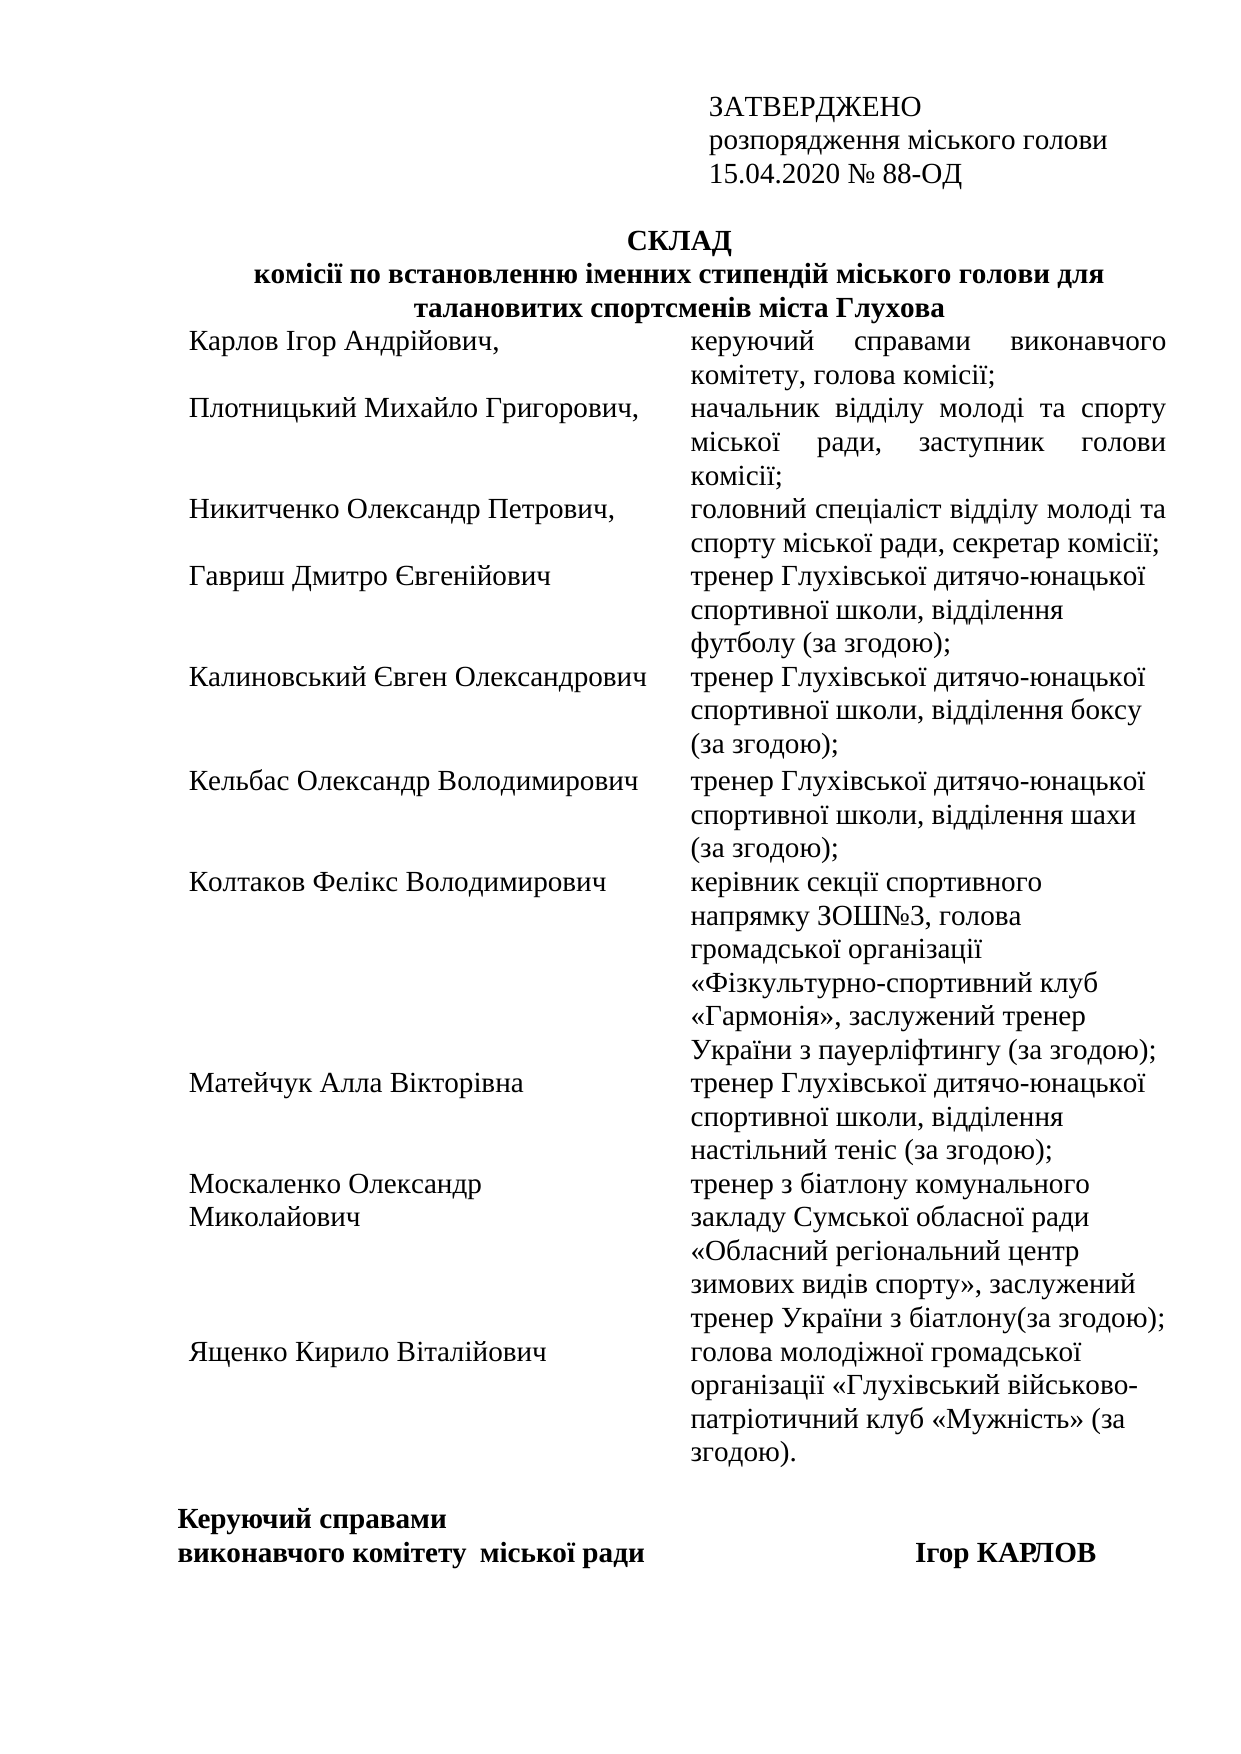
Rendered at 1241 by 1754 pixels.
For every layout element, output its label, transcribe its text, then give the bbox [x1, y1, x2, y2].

text розпорядження міського голови [177, 122, 1181, 156]
table_cell Москаленко Олександр Миколайович [177, 1166, 661, 1334]
table_header Карлов Ігор Андрійович, [177, 324, 661, 391]
table_cell тренер Глухівської дитячо-юнацької спортивної школи, відділення шахи (за згодою); [661, 764, 1178, 864]
subtitle СКЛАД [177, 223, 1181, 256]
table_cell тренер з біатлону комунального закладу Сумської обласної ради «Обласний регіональний центр зимових видів спорту», заслужений тренер України з біатлону(за згодою); [661, 1166, 1178, 1334]
table_cell начальник відділу молоді та спорту міської ради, заступник голови комісії; [661, 391, 1178, 491]
subtitle Керуючий справами [177, 1501, 1181, 1535]
table_cell голова молодіжної громадської організації «Глухівський військово-патріотичний клуб «Мужність» (за згодою). [661, 1334, 1178, 1468]
table_cell тренер Глухівської дитячо-юнацької спортивної школи, відділення настільний теніс (за згодою); [661, 1065, 1178, 1166]
table_cell Матейчук Алла Вікторівна [177, 1065, 661, 1166]
table_cell Плотницький Михайло Григорович, [177, 391, 661, 491]
text комісії по встановленню іменних стипендій міського голови для талановитих спортсменів міста Глухова [177, 256, 1181, 323]
table_cell Никитченко Олександр Петрович, [177, 491, 661, 558]
table_cell Калиновський Євген Олександрович [177, 659, 661, 763]
text ЗАТВЕРДЖЕНО [177, 89, 1181, 122]
table_cell Гавриш Дмитро Євгенійович [177, 558, 661, 659]
table_cell тренер Глухівської дитячо-юнацької спортивної школи, відділення футболу (за згодою); [661, 558, 1178, 659]
table_cell головний спеціаліст відділу молоді та спорту міської ради, секретар комісії; [661, 491, 1178, 558]
table_cell Кельбас Олександр Володимирович [177, 764, 661, 864]
subtitle виконавчого комітету міської ради Ігор КАРЛОВ [177, 1535, 1181, 1568]
table_cell Колтаков Фелікс Володимирович [177, 864, 661, 1065]
text 15.04.2020 № 88-ОД [177, 156, 1181, 189]
table_cell Ященко Кирило Віталійович [177, 1334, 661, 1468]
table_header керуючий справами виконавчого комітету, голова комісії; [661, 324, 1178, 391]
table_cell керівник секції спортивного напрямку ЗОШ№3, голова громадської організації «Фізкультурно-спортивний клуб «Гармонія», заслужений тренер України з пауерліфтингу (за згодою); [661, 864, 1178, 1065]
table_cell тренер Глухівської дитячо-юнацької спортивної школи, відділення боксу (за згодою); [661, 659, 1178, 763]
